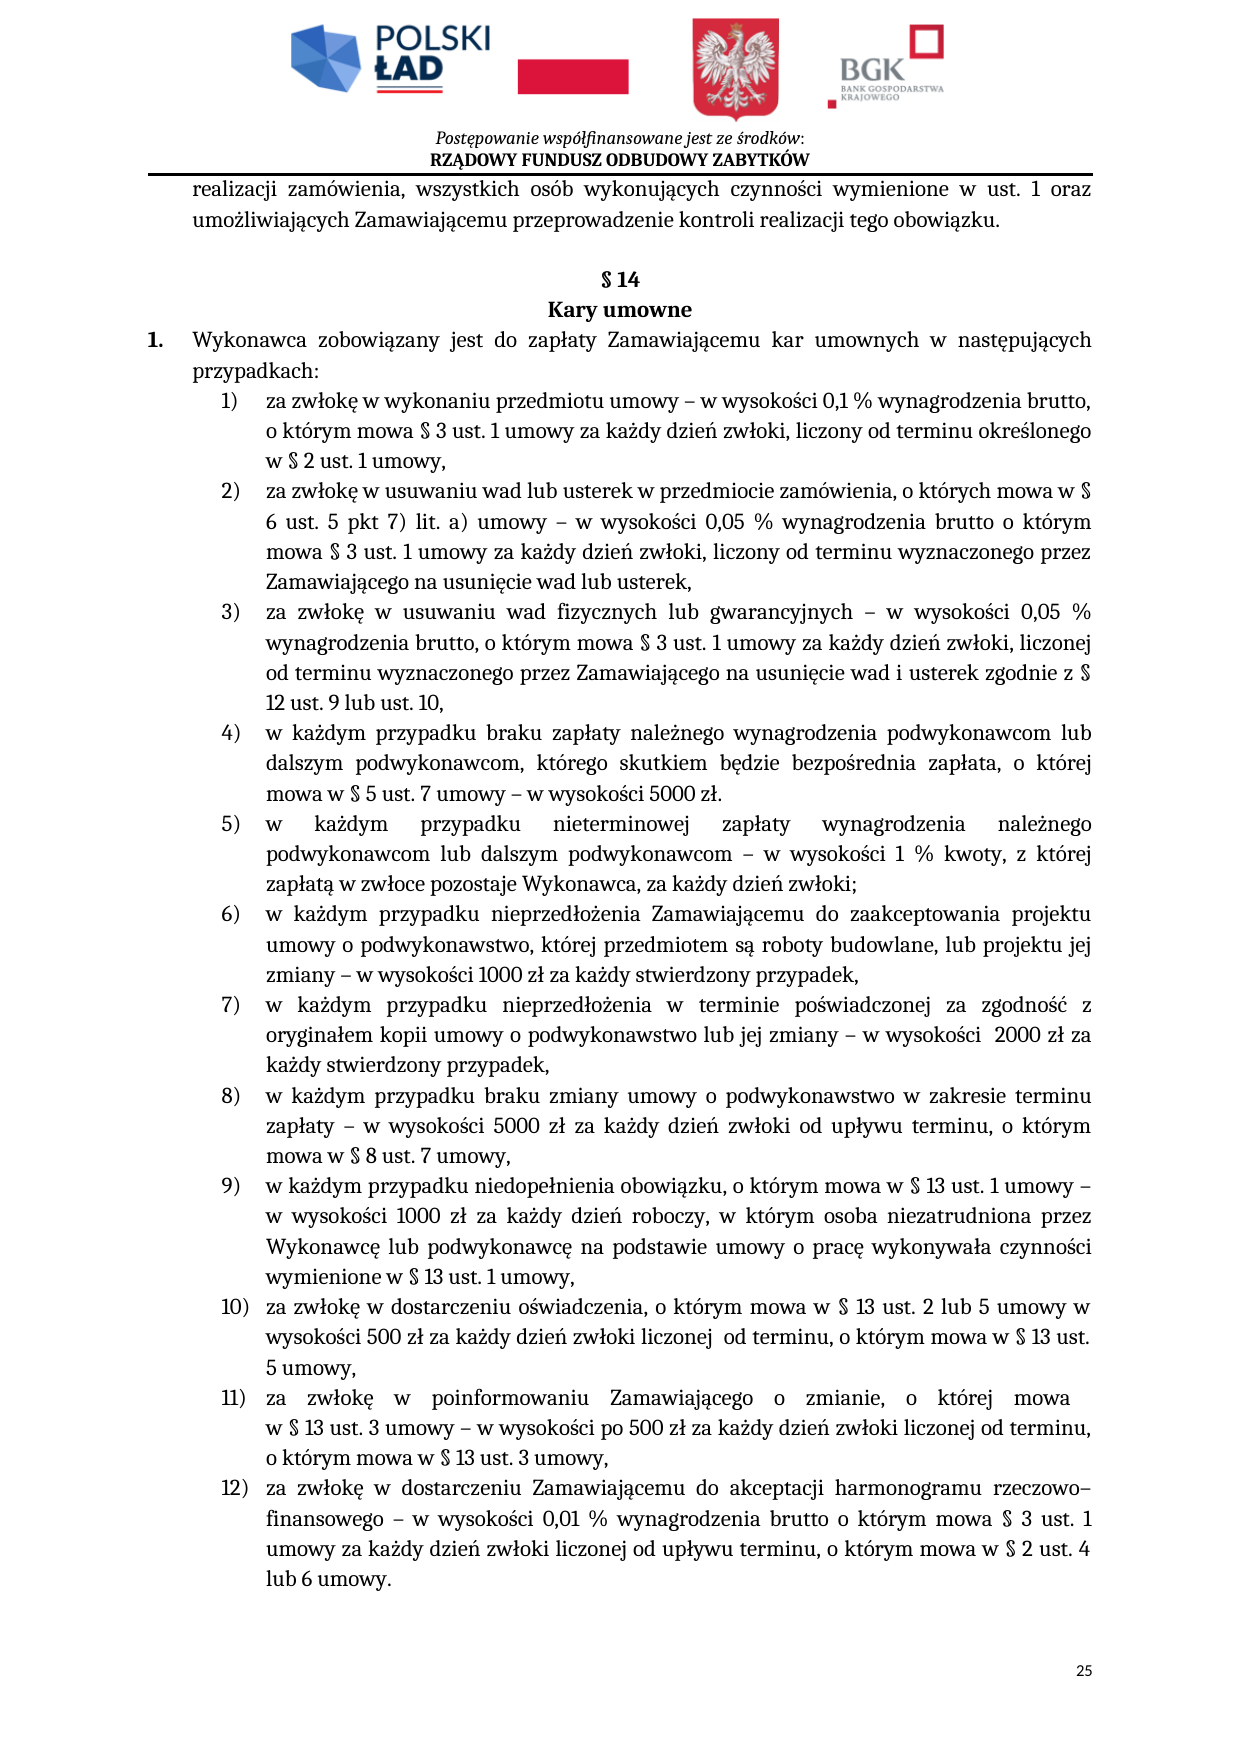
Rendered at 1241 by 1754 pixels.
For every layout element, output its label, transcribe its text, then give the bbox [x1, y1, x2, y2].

list w każdym przypadku nieterminowej zapłaty wynagrodzenia należnego podwykonawcom lub dalszym podwykonawcom – w wysokości 1 % kwoty, z której zapłatą w zwłoce pozostaje Wykonawca, za każdy dzień zwłoki; [221, 811, 1093, 897]
list za zwłokę w poinformowaniu Zamawiającego o zmianie, o której mowa w § 13 ust. 3 umowy – w wysokości po 500 zł za każdy dzień zwłoki liczonej od terminu, o którym mowa w § 13 ust. 3 umowy, [221, 1384, 1093, 1471]
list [148, 176, 1093, 233]
list za zwłokę w dostarczeniu Zamawiającemu do akceptacji harmonogramu rzeczowo–finansowego – w wysokości 0,01 % wynagrodzenia brutto o którym mowa § 3 ust. 1 umowy za każdy dzień zwłoki liczonej od upływu terminu, o którym mowa w § 2 ust. 4 lub 6 umowy. [221, 1475, 1093, 1592]
list za zwłokę w usuwaniu wad lub usterek w przedmiocie zamówienia, o których mowa w § 6 ust. 5 pkt 7) lit. a) umowy – w wysokości 0,05 % wynagrodzenia brutto o którym mowa § 3 ust. 1 umowy za każdy dzień zwłoki, liczony od terminu wyznaczonego przez Zamawiającego na usunięcie wad lub usterek, [221, 478, 1093, 595]
list w każdym przypadku braku zmiany umowy o podwykonawstwo w zakresie terminu zapłaty – w wysokości 5000 zł za każdy dzień zwłoki od upływu terminu, o którym mowa w § 8 ust. 7 umowy, [221, 1082, 1093, 1169]
list w każdym przypadku niedopełnienia obowiązku, o którym mowa w § 13 ust. 1 umowy – w wysokości 1000 zł za każdy dzień roboczy, w którym osoba niezatrudniona przez Wykonawcę lub podwykonawcę na podstawie umowy o pracę wykonywała czynności wymienione w § 13 ust. 1 umowy, [221, 1173, 1093, 1290]
list Wykonawca zobowiązany jest do zapłaty Zamawiającemu kar umownych w następujących przypadkach: [148, 327, 1093, 384]
text Kary umowne [148, 297, 1093, 323]
list za zwłokę w wykonaniu przedmiotu umowy – w wysokości 0,1 % wynagrodzenia brutto, o którym mowa § 3 ust. 1 umowy za każdy dzień zwłoki, liczony od terminu określonego w § 2 ust. 1 umowy, [221, 388, 1093, 474]
picture [275, 0, 965, 128]
list za zwłokę w usuwaniu wad fizycznych lub gwarancyjnych – w wysokości 0,05 % wynagrodzenia brutto, o którym mowa § 3 ust. 1 umowy za każdy dzień zwłoki, liczonej od terminu wyznaczonego przez Zamawiającego na usunięcie wad i usterek zgodnie z § 12 ust. 9 lub ust. 10, [221, 599, 1093, 716]
list w każdym przypadku nieprzedłożenia w terminie poświadczonej za zgodność z oryginałem kopii umowy o podwykonawstwo lub jej zmiany – w wysokości 2000 zł za każdy stwierdzony przypadek, [221, 992, 1093, 1078]
list w każdym przypadku nieprzedłożenia Zamawiającemu do zaakceptowania projektu umowy o podwykonawstwo, której przedmiotem są roboty budowlane, lub projektu jej zmiany – w wysokości 1000 zł za każdy stwierdzony przypadek, [221, 901, 1093, 988]
list w każdym przypadku braku zapłaty należnego wynagrodzenia podwykonawcom lub dalszym podwykonawcom, którego skutkiem będzie bezpośrednia zapłata, o której mowa w § 5 ust. 7 umowy – w wysokości 5000 zł. [221, 720, 1093, 807]
list za zwłokę w dostarczeniu oświadczenia, o którym mowa w § 13 ust. 2 lub 5 umowy w wysokości 500 zł za każdy dzień zwłoki liczonej od terminu, o którym mowa w § 13 ust. 5 umowy, [221, 1294, 1093, 1381]
text § 14 [148, 267, 1093, 293]
